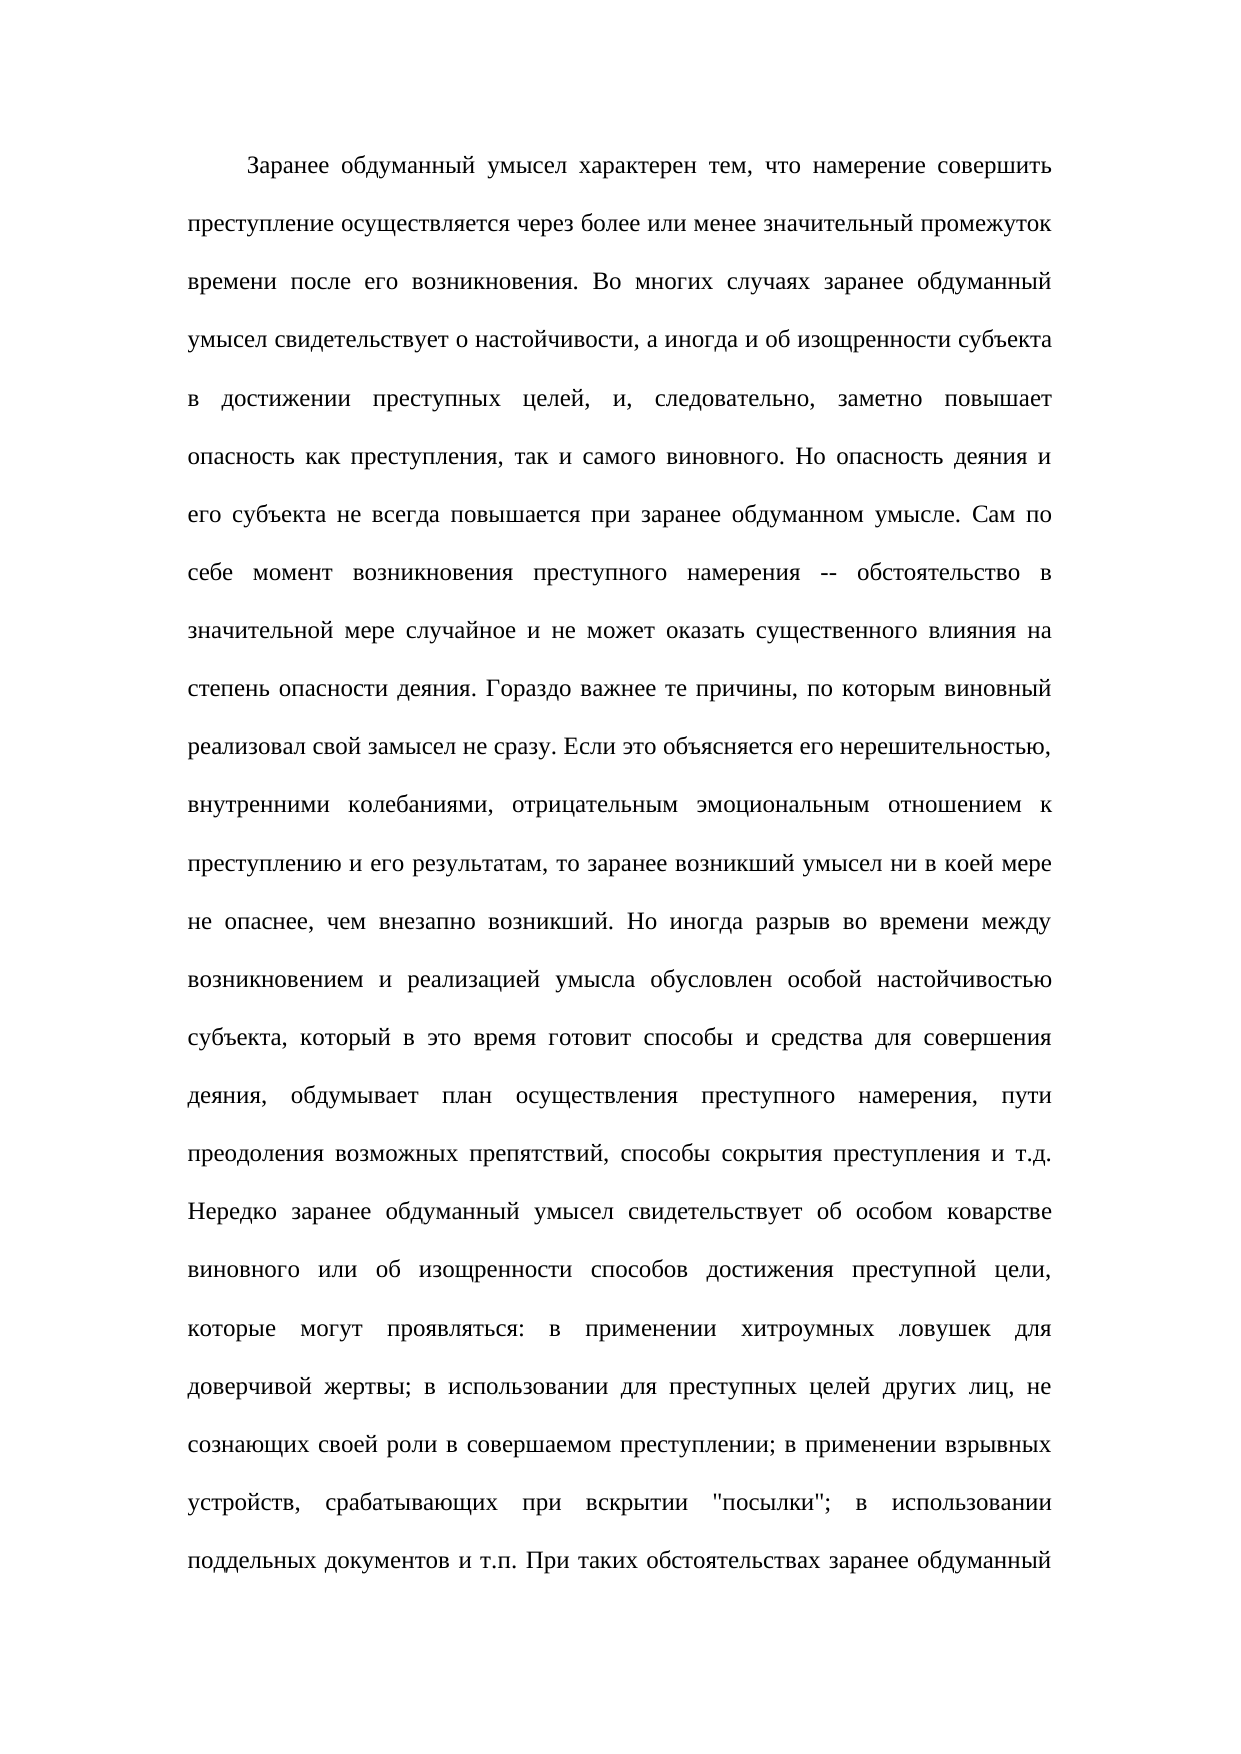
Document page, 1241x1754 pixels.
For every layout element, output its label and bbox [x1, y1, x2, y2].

text [187, 150, 1053, 1574]
